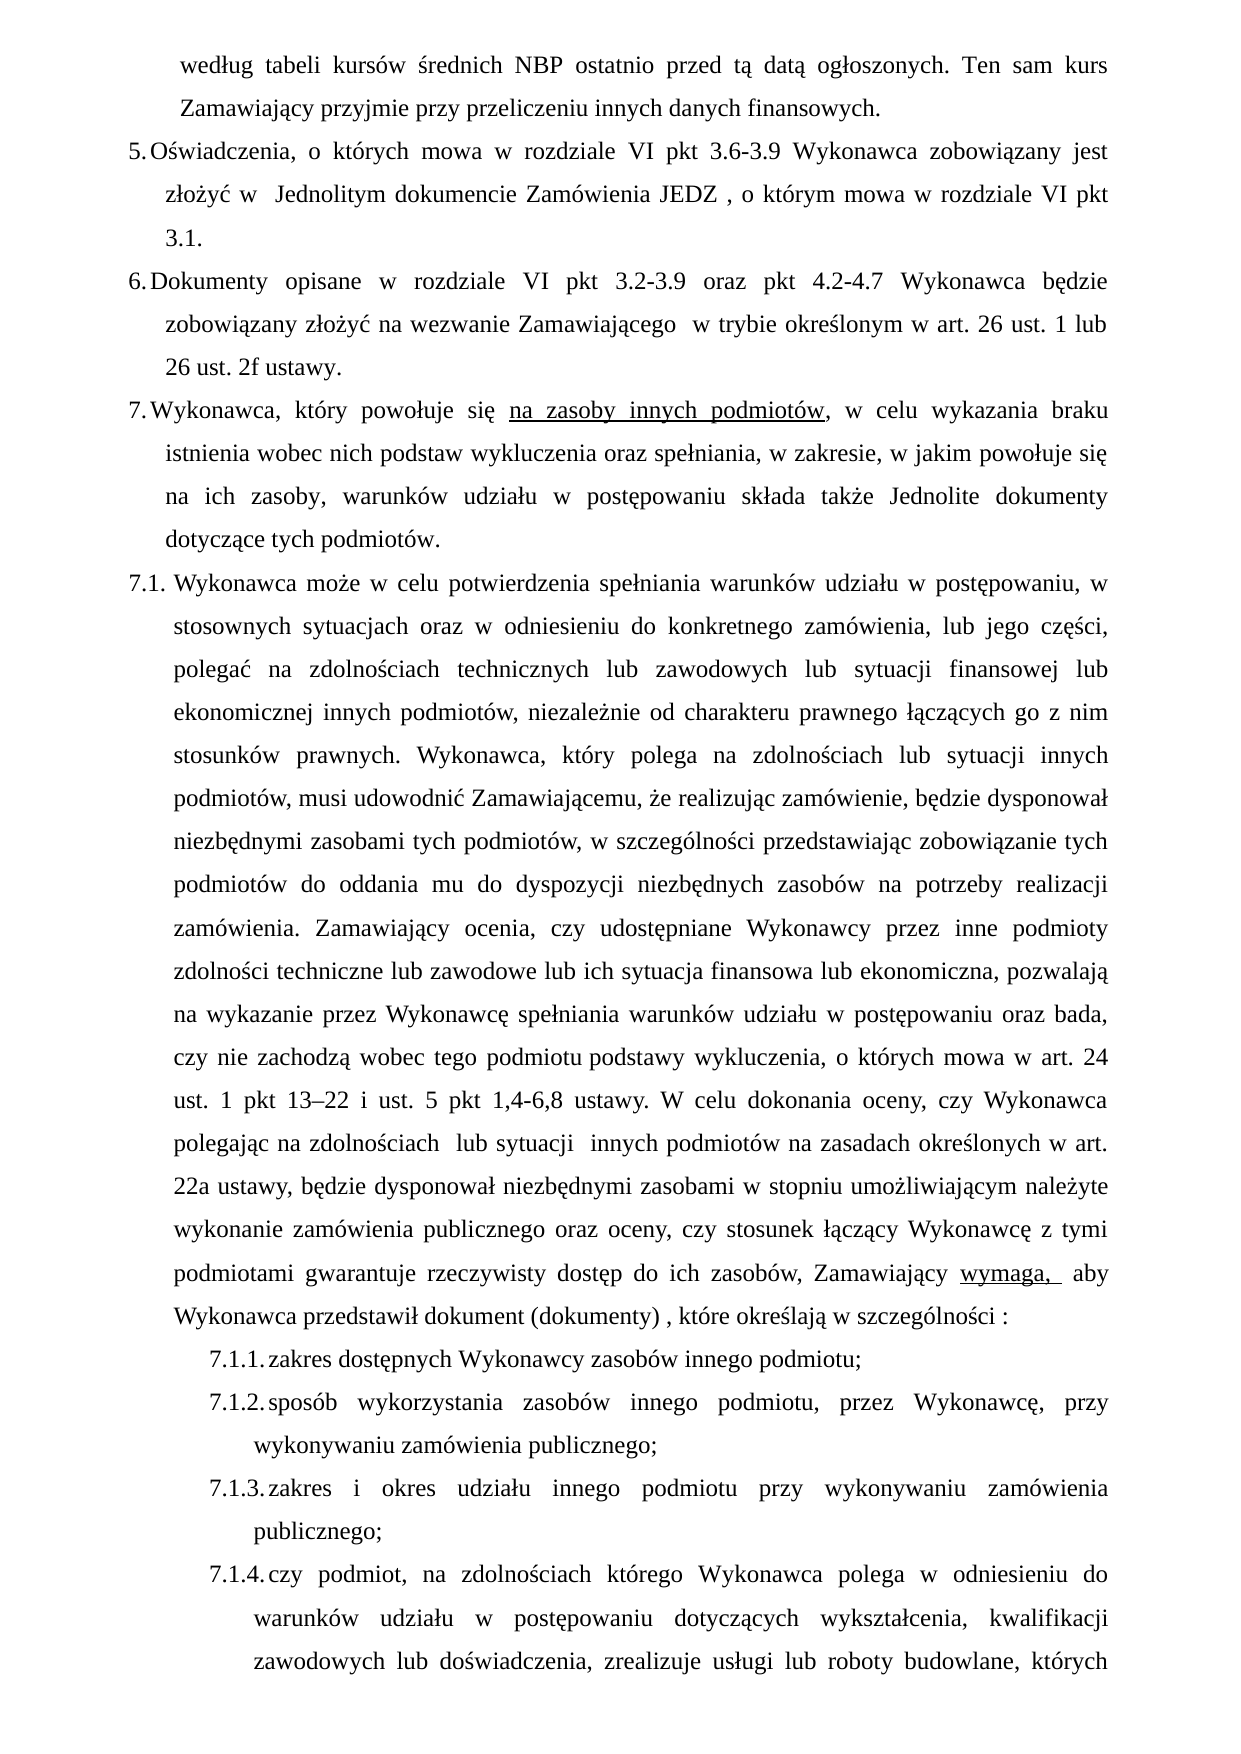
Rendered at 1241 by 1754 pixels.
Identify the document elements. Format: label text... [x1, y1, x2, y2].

list zakres dostępnych Wykonawcy zasobów innego podmiotu; [209, 1344, 1109, 1373]
list Wykonawca może w celu potwierdzenia spełniania warunków udziału w postępowaniu, w stosownych sytuacjach oraz w odniesieniu do konkretnego zamówienia, lub jego części, polegać na zdolnościach technicznych lub zawodowych lub sytuacji finansowej lub ekonomicznej innych podmiotów, niezależnie od charakteru prawnego łączących go z nim stosunków prawnych. Wykonawca, który polega na zdolnościach lub sytuacji innych podmiotów, musi udowodnić Zamawiającemu, że realizując zamówienie, będzie dysponował niezbędnymi zasobami tych podmiotów, w szczególności przedstawiając zobowiązanie tych podmiotów do oddania mu do dyspozycji niezbędnych zasobów na potrzeby realizacji zamówienia. Zamawiający ocenia, czy udostępniane Wykonawcy przez inne podmioty zdolności techniczne lub zawodowe lub ich sytuacja finansowa lub ekonomiczna, pozwalają na wykazanie przez Wykonawcę spełniania warunków udziału w postępowaniu oraz bada, czy nie zachodzą wobec tego podmiotu podstawy wykluczenia, o których mowa w art. 24 ust. 1 pkt 13–22 i ust. 5 pkt 1,4-6,8 ustawy. W celu dokonania oceny, czy Wykonawca polegając na zdolnościach lub sytuacji innych podmiotów na zasadach określonych w art. 22a ustawy, będzie dysponował niezbędnymi zasobami w stopniu umożliwiającym należyte wykonanie zamówienia publicznego oraz oceny, czy stosunek łączący Wykonawcę z tymi podmiotami gwarantuje rzeczywisty dostęp do ich zasobów, Zamawiający wymaga, aby Wykonawca przedstawił dokument (dokumenty) , które określają w szczególności : [128, 568, 1109, 1329]
list zakres i okres udziału innego podmiotu przy wykonywaniu zamówienia publicznego; [209, 1473, 1109, 1545]
list Dokumenty opisane w rozdziale VI pkt 3.2-3.9 oraz pkt 4.2-4.7 Wykonawca będzie zobowiązany złożyć na wezwanie Zamawiającego w trybie określonym w art. 26 ust. 1 lub 26 ust. 2f ustawy. [128, 266, 1109, 381]
list Oświadczenia, o których mowa w rozdziale VI pkt 3.6-3.9 Wykonawca zobowiązany jest złożyć w Jednolitym dokumencie Zamówienia JEDZ , o którym mowa w rozdziale VI pkt 3.1. [128, 136, 1109, 251]
list sposób wykorzystania zasobów innego podmiotu, przez Wykonawcę, przy wykonywaniu zamówienia publicznego; [209, 1387, 1109, 1459]
list Wykonawca, który powołuje się na zasoby innych podmiotów, w celu wykazania braku istnienia wobec nich podstaw wykluczenia oraz spełniania, w zakresie, w jakim powołuje się na ich zasoby, warunków udziału w postępowaniu składa także Jednolite dokumenty dotyczące tych podmiotów. [128, 395, 1109, 553]
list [209, 1559, 1109, 1674]
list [135, 50, 1109, 122]
